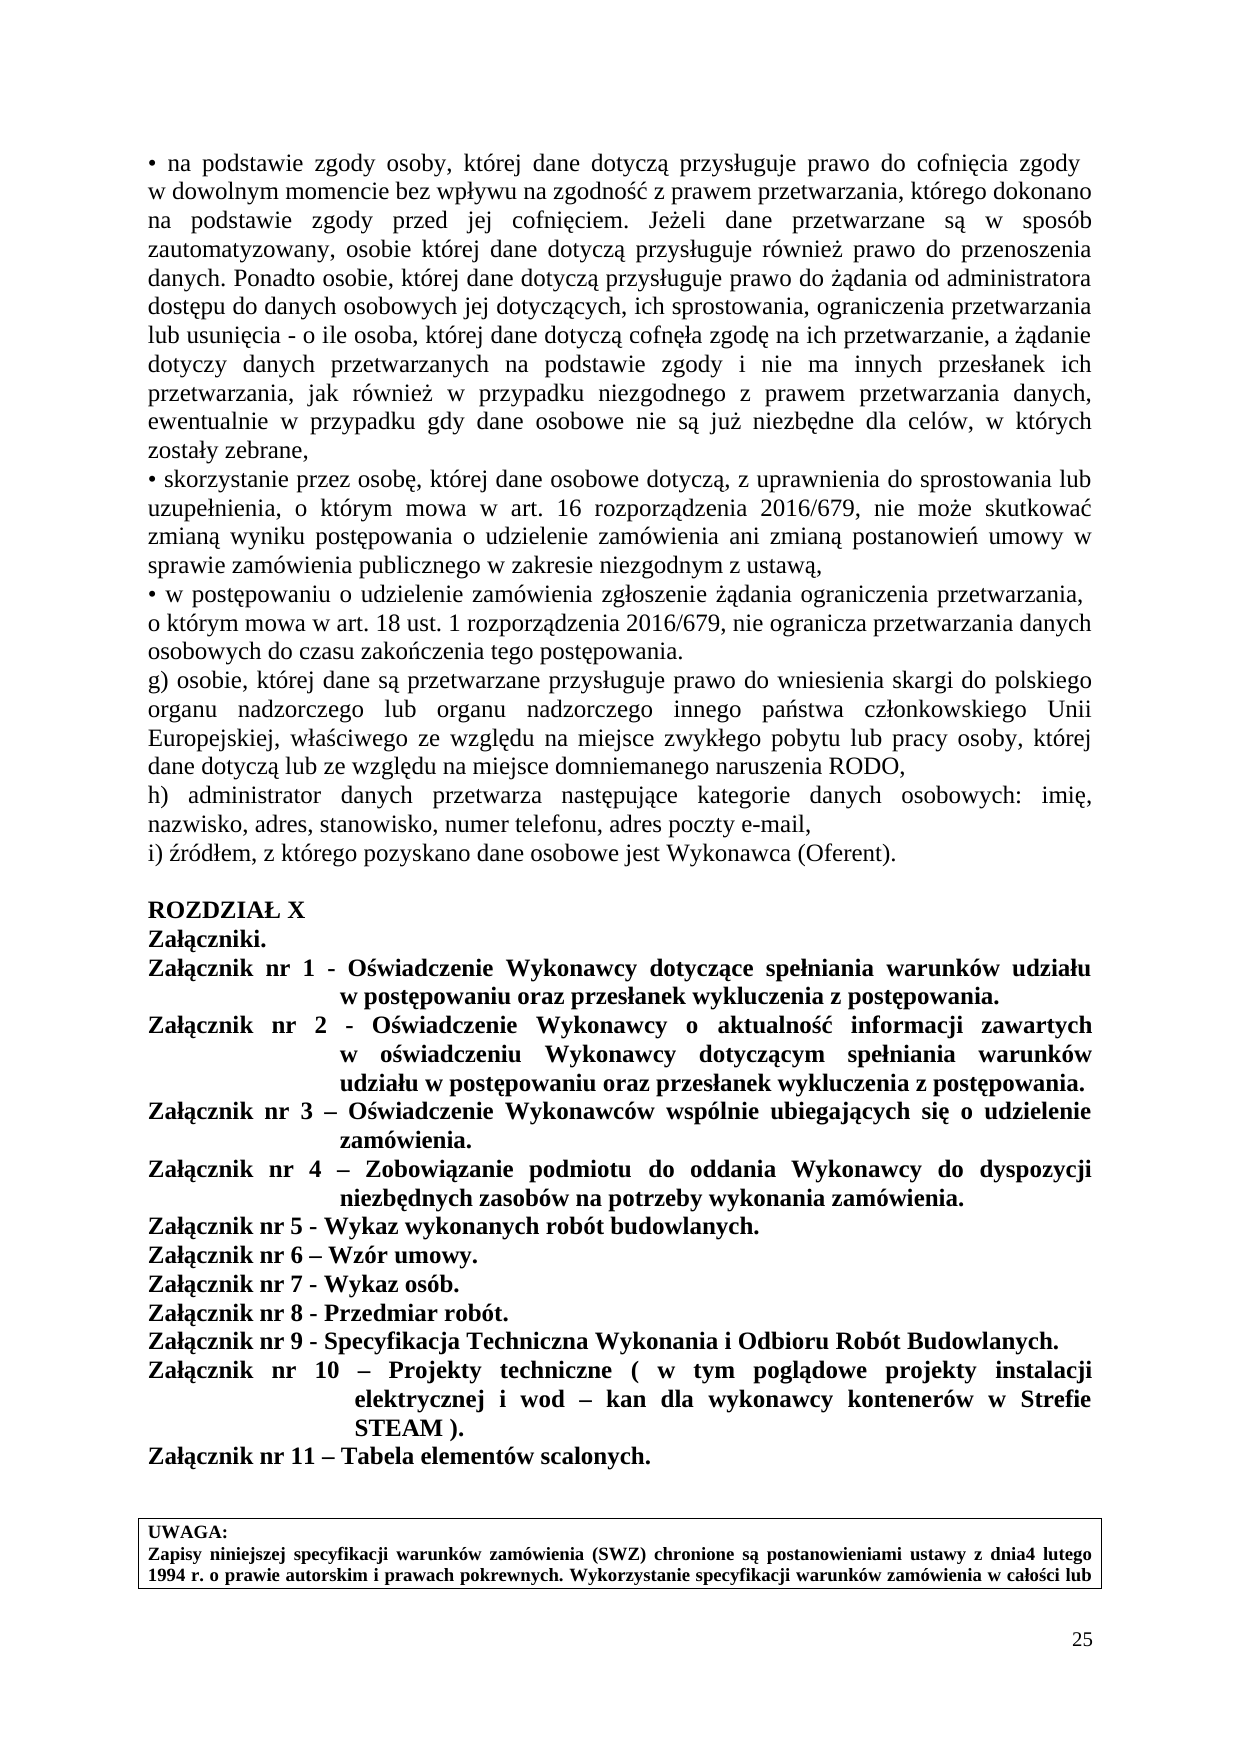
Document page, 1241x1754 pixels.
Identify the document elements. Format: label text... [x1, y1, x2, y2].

text Załącznik nr 6 – Wzór umowy. [148, 1240, 1093, 1269]
text Załącznik nr 3 – Oświadczenie Wykonawców wspólnie ubiegających się o udzielenie zamówienia. [148, 1096, 1093, 1154]
text Załączniki. [148, 924, 1093, 953]
text UWAGA: [139, 1519, 1101, 1539]
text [139, 1539, 1101, 1588]
text Załącznik nr 4 – Zobowiązanie podmiotu do oddania Wykonawcy do dyspozycji niezbędnych zasobów na potrzeby wykonania zamówienia. [148, 1154, 1093, 1211]
text Załącznik nr 9 - Specyfikacja Techniczna Wykonania i Odbioru Robót Budowlanych. [148, 1326, 1093, 1355]
text Załącznik nr 7 - Wykaz osób. [148, 1269, 1093, 1298]
text • skorzystanie przez osobę, której dane osobowe dotyczą, z uprawnienia do sprostowania lub uzupełnienia, o którym mowa w art. 16 rozporządzenia 2016/679, nie może skutkować zmianą wyniku postępowania o udzielenie zamówienia ani zmianą postanowień umowy w sprawie zamówienia publicznego w zakresie niezgodnym z ustawą, [148, 464, 1093, 579]
text Załącznik nr 10 – Projekty techniczne ( w tym poglądowe projekty instalacji elektrycznej i wod – kan dla wykonawcy kontenerów w Strefie STEAM ). [148, 1355, 1093, 1441]
text Załącznik nr 1 - Oświadczenie Wykonawcy dotyczące spełniania warunków udziału w postępowaniu oraz przesłanek wykluczenia z postępowania. [148, 953, 1093, 1010]
text ROZDZIAŁ X [148, 895, 1093, 924]
text g) osobie, której dane są przetwarzane przysługuje prawo do wniesienia skargi do polskiego organu nadzorczego lub organu nadzorczego innego państwa członkowskiego Unii Europejskiej, właściwego ze względu na miejsce zwykłego pobytu lub pracy osoby, której dane dotyczą lub ze względu na miejsce domniemanego naruszenia RODO, [148, 665, 1093, 780]
text h) administrator danych przetwarza następujące kategorie danych osobowych: imię, nazwisko, adres, stanowisko, numer telefonu, adres poczty e-mail, [148, 780, 1093, 838]
text Załącznik nr 11 – Tabela elementów scalonych. [148, 1441, 1093, 1470]
text • w postępowaniu o udzielenie zamówienia zgłoszenie żądania ograniczenia przetwarzania, o którym mowa w art. 18 ust. 1 rozporządzenia 2016/679, nie ogranicza przetwarzania danych osobowych do czasu zakończenia tego postępowania. [148, 579, 1093, 665]
text i) źródłem, z którego pozyskano dane osobowe jest Wykonawca (Oferent). [148, 838, 1093, 866]
text Załącznik nr 8 - Przedmiar robót. [148, 1298, 1093, 1326]
text Załącznik nr 5 - Wykaz wykonanych robót budowlanych. [148, 1211, 1093, 1240]
text Załącznik nr 2 - Oświadczenie Wykonawcy o aktualność informacji zawartych w oświadczeniu Wykonawcy dotyczącym spełniania warunków udziału w postępowaniu oraz przesłanek wykluczenia z postępowania. [148, 1010, 1093, 1096]
text • na podstawie zgody osoby, której dane dotyczą przysługuje prawo do cofnięcia zgody w dowolnym momencie bez wpływu na zgodność z prawem przetwarzania, którego dokonano na podstawie zgody przed jej cofnięciem. Jeżeli dane przetwarzane są w sposób zautomatyzowany, osobie której dane dotyczą przysługuje również prawo do przenoszenia danych. Ponadto osobie, której dane dotyczą przysługuje prawo do żądania od administratora dostępu do danych osobowych jej dotyczących, ich sprostowania, ograniczenia przetwarzania lub usunięcia - o ile osoba, której dane dotyczą cofnęła zgodę na ich przetwarzanie, a żądanie dotyczy danych przetwarzanych na podstawie zgody i nie ma innych przesłanek ich przetwarzania, jak również w przypadku niezgodnego z prawem przetwarzania danych, ewentualnie w przypadku gdy dane osobowe nie są już niezbędne dla celów, w których zostały zebrane, [148, 148, 1093, 464]
